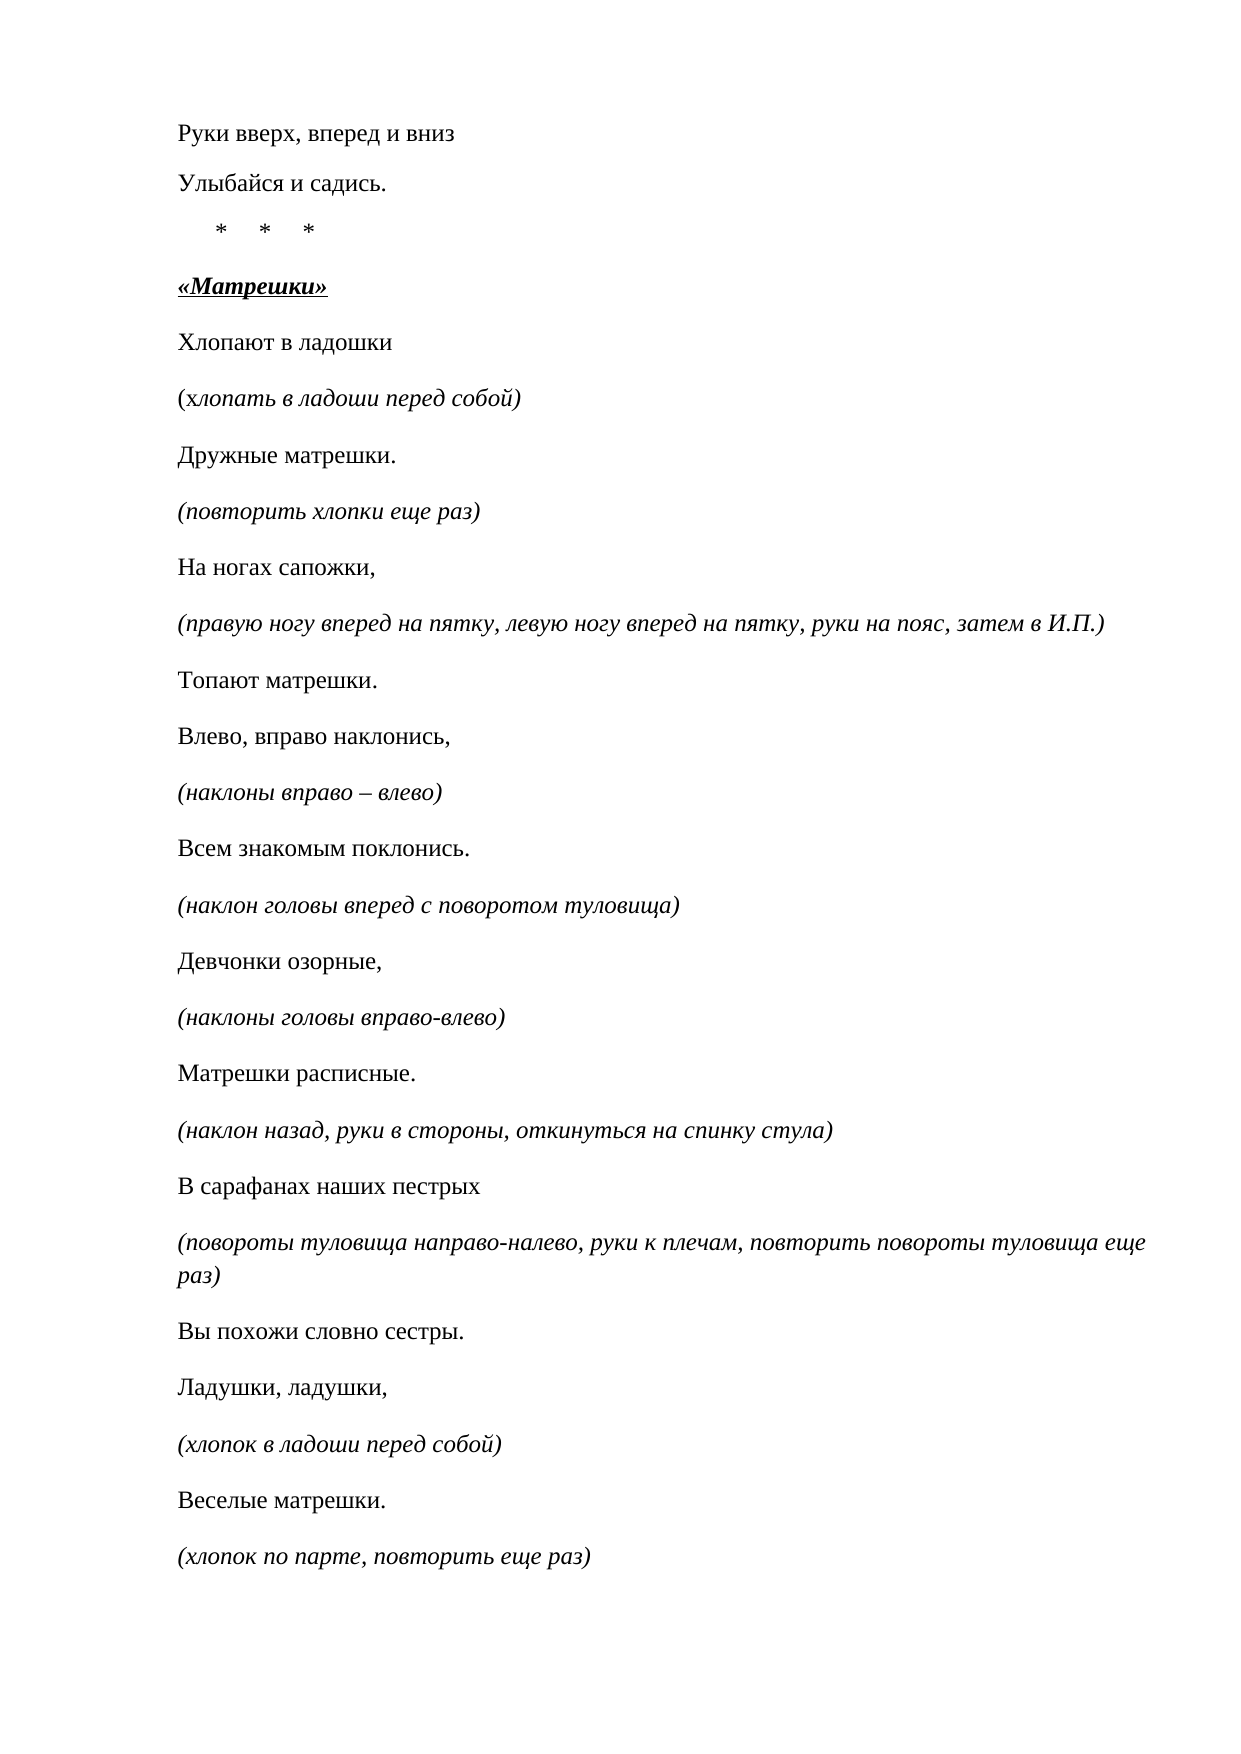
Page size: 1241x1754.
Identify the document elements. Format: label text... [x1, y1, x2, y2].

text Топают матрешки. [177, 661, 1152, 693]
text (правую ногу вперед на пятку, левую ногу вперед на пятку, руки на пояс, затем в И.П.) [177, 604, 1152, 637]
text На ногах сапожки, [177, 548, 1152, 581]
text (наклоны вправо – влево) [177, 773, 1152, 806]
text Вы похожи словно сестры. [177, 1312, 1152, 1345]
text (хлопок в ладоши перед собой) [177, 1425, 1152, 1457]
text Ладушки, ладушки, [177, 1368, 1152, 1401]
text (повторить хлопки еще раз) [177, 492, 1152, 525]
text Девчонки озорные, [177, 942, 1152, 975]
text (хлопок по парте, повторить еще раз) [177, 1537, 1152, 1570]
text Влево, вправо наклонись, [177, 717, 1152, 750]
text (хлопать в ладоши перед собой) [177, 379, 1152, 412]
text Улыбайся и садись. [177, 168, 1152, 196]
text (повороты туловища направо-налево, руки к плечам, повторить повороты туловища еще раз) [177, 1223, 1152, 1289]
text В сарафанах наших пестрых [177, 1167, 1152, 1200]
text Матрешки расписные. [177, 1054, 1152, 1087]
text Хлопают в ладошки [177, 323, 1152, 356]
text Дружные матрешки. [177, 436, 1152, 468]
text (наклон назад, руки в стороны, откинуться на спинку стула) [177, 1111, 1152, 1143]
text Руки вверх, вперед и вниз [177, 118, 1152, 147]
text Веселые матрешки. [177, 1481, 1152, 1514]
text «Матрешки» [177, 267, 1152, 300]
text (наклоны головы вправо-влево) [177, 998, 1152, 1031]
text (наклон головы вперед с поворотом туловища) [177, 886, 1152, 918]
text Всем знакомым поклонись. [177, 829, 1152, 862]
text * * * [177, 217, 1152, 246]
